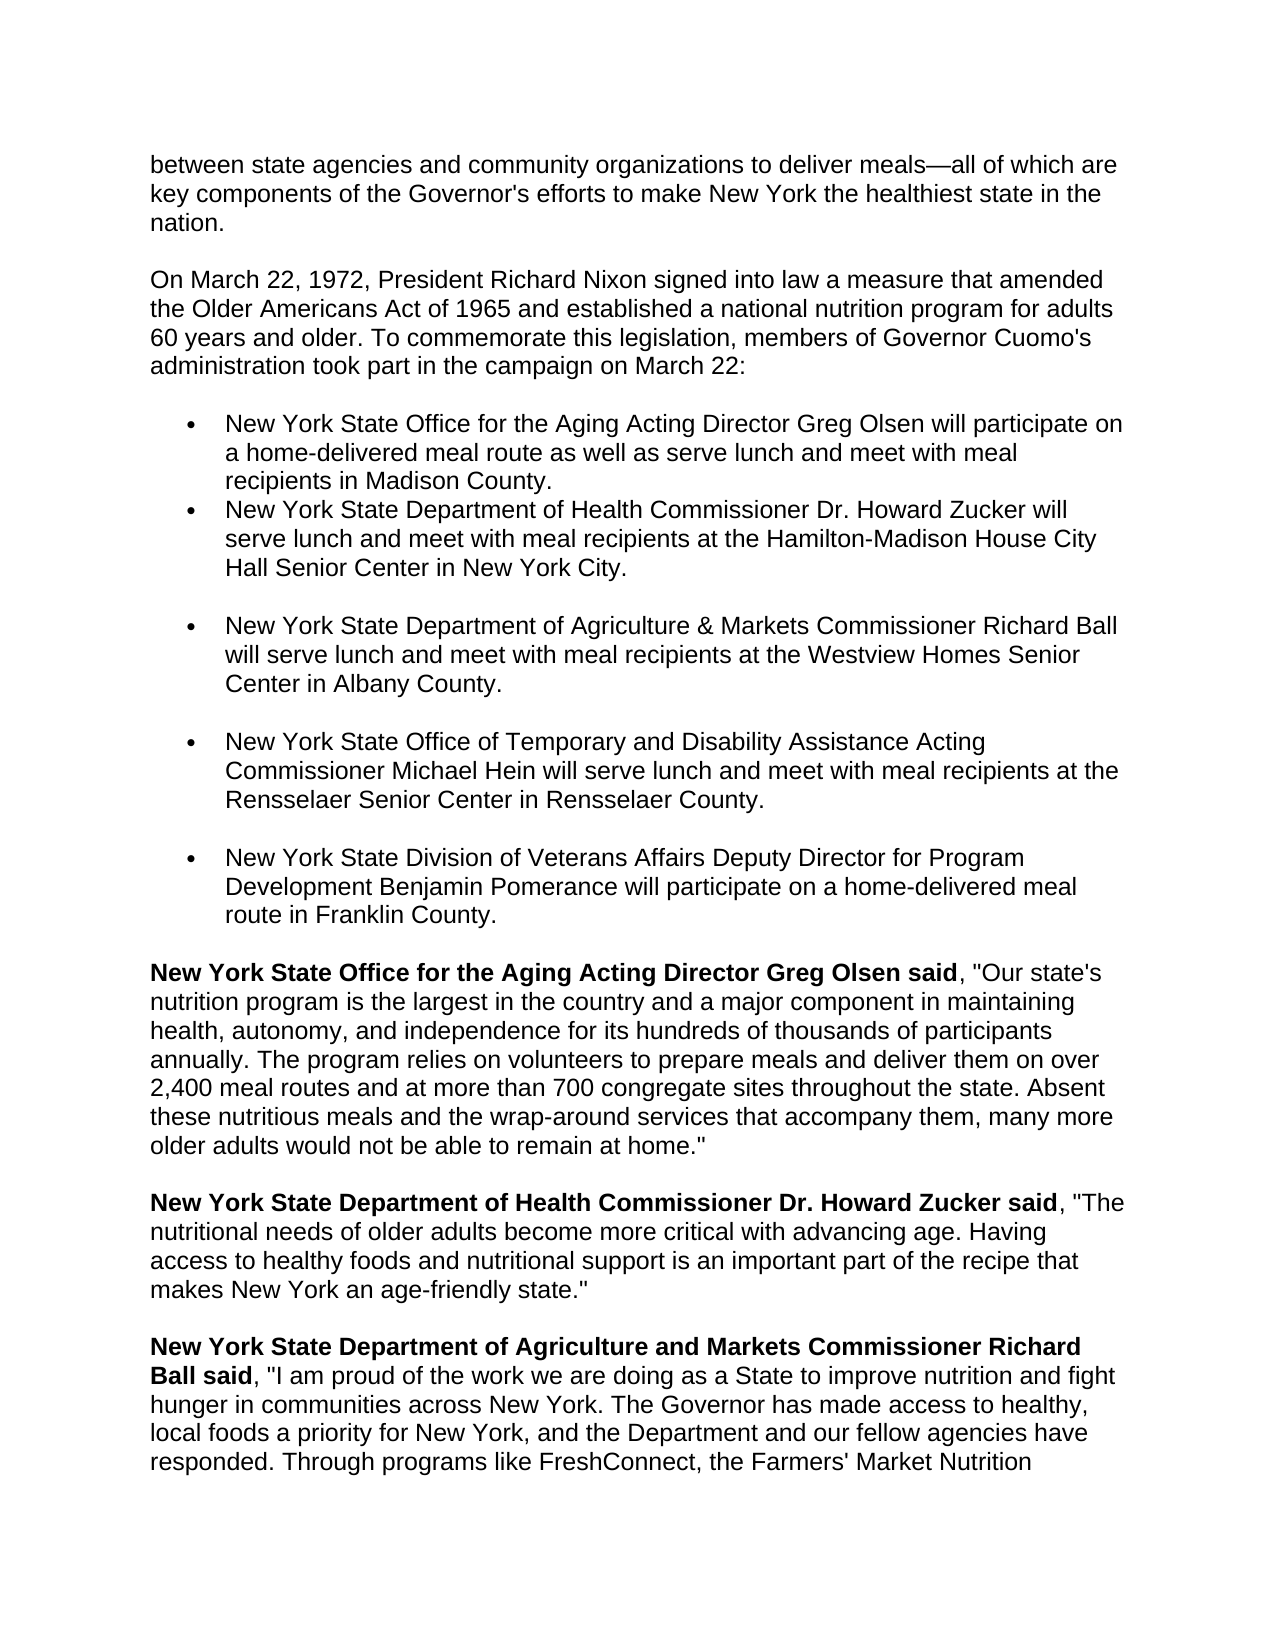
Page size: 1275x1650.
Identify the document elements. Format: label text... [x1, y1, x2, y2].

text New York State Department of Health Commissioner Dr. Howard Zucker said, "The nutritional needs of older adults become more critical with advancing age. Having access to healthy foods and nutritional support is an important part of the recipe that makes New York an age-friendly state." [150, 1188, 1125, 1303]
list New York State Department of Agriculture & Markets Commissioner Richard Ball will serve lunch and meet with meal recipients at the Westview Homes Senior Center in Albany County. [187, 611, 1125, 698]
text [150, 1332, 1125, 1476]
list New York State Office for the Aging Acting Director Greg Olsen will participate on a home-delivered meal route as well as serve lunch and meet with meal recipients in Madison County. [187, 409, 1125, 495]
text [150, 150, 1125, 236]
list New York State Department of Health Commissioner Dr. Howard Zucker will serve lunch and meet with meal recipients at the Hamilton-Madison House City Hall Senior Center in New York City. [187, 495, 1125, 582]
list New York State Division of Veterans Affairs Deputy Director for Program Development Benjamin Pomerance will participate on a home-delivered meal route in Franklin County. [187, 843, 1125, 929]
list New York State Office of Temporary and Disability Assistance Acting Commissioner Michael Hein will serve lunch and meet with meal recipients at the Rensselaer Senior Center in Rensselaer County. [187, 727, 1125, 814]
text On March 22, 1972, President Richard Nixon signed into law a measure that amended the Older Americans Act of 1965 and established a national nutrition program for adults 60 years and older. To commemorate this legislation, members of Governor Cuomo's administration took part in the campaign on March 22: [150, 265, 1125, 380]
text New York State Office for the Aging Acting Director Greg Olsen said, "Our state's nutrition program is the largest in the country and a major component in maintaining health, autonomy, and independence for its hundreds of thousands of participants annually. The program relies on volunteers to prepare meals and deliver them on over 2,400 meal routes and at more than 700 congregate sites throughout the state. Absent these nutritious meals and the wrap-around services that accompany them, many more older adults would not be able to remain at home." [150, 958, 1125, 1159]
